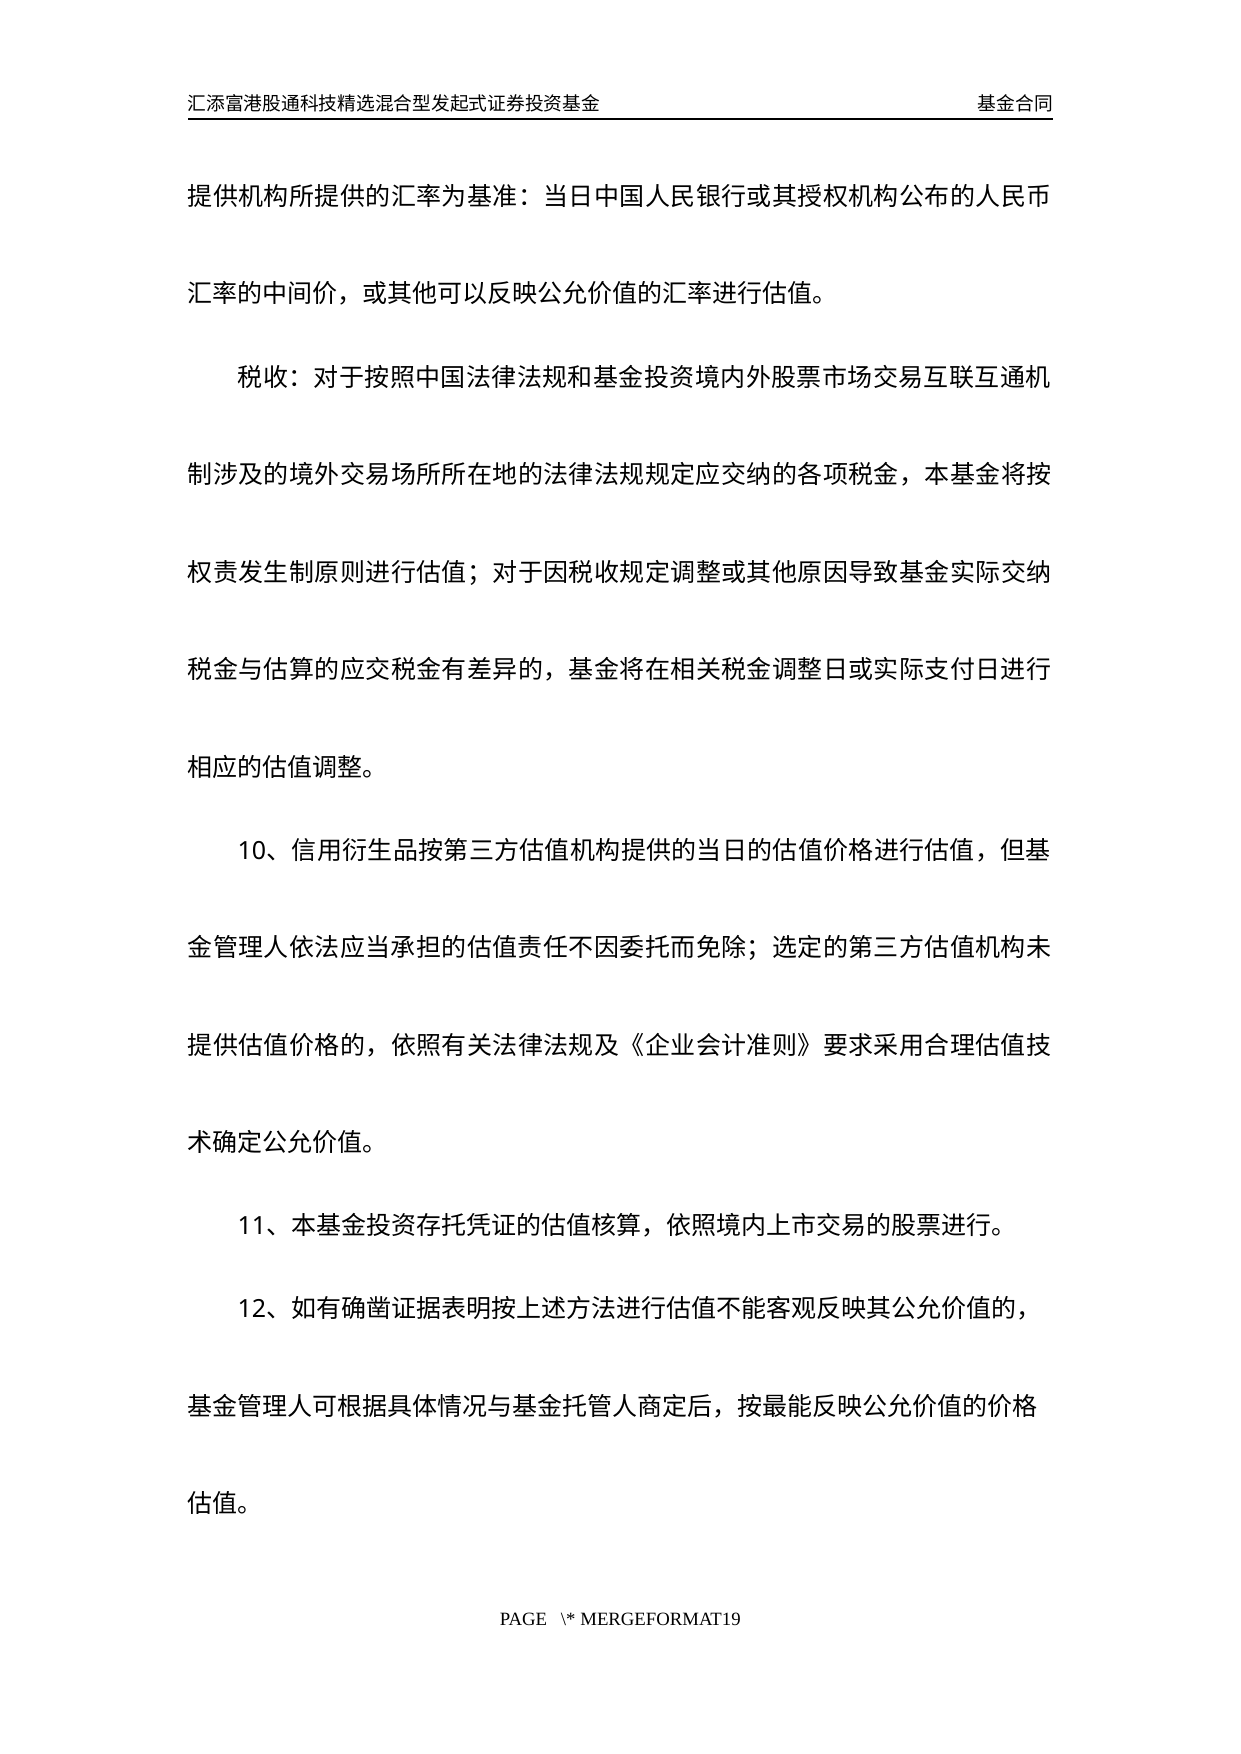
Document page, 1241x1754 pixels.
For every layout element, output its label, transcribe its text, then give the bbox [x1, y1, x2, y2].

text 10、信用衍生品按第三方估值机构提供的当日的估值价格进行估值，但基金管理人依法应当承担的估值责任不因委托而免除；选定的第三方估值机构未提供估值价格的，依照有关法律法规及《企业会计准则》要求采用合理估值技术确定公允价值。 [187, 816, 1053, 1173]
text 12、如有确凿证据表明按上述方法进行估值不能客观反映其公允价值的，基金管理人可根据具体情况与基金托管人商定后，按最能反映公允价值的价格估值。 [187, 1274, 1053, 1534]
text 税收：对于按照中国法律法规和基金投资境内外股票市场交易互联互通机制涉及的境外交易场所所在地的法律法规规定应交纳的各项税金，本基金将按权责发生制原则进行估值；对于因税收规定调整或其他原因导致基金实际交纳税金与估算的应交税金有差异的，基金将在相关税金调整日或实际支付日进行相应的估值调整。 [187, 343, 1053, 798]
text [187, 162, 1053, 324]
text 11、本基金投资存托凭证的估值核算，依照境内上市交易的股票进行。 [187, 1191, 1053, 1256]
